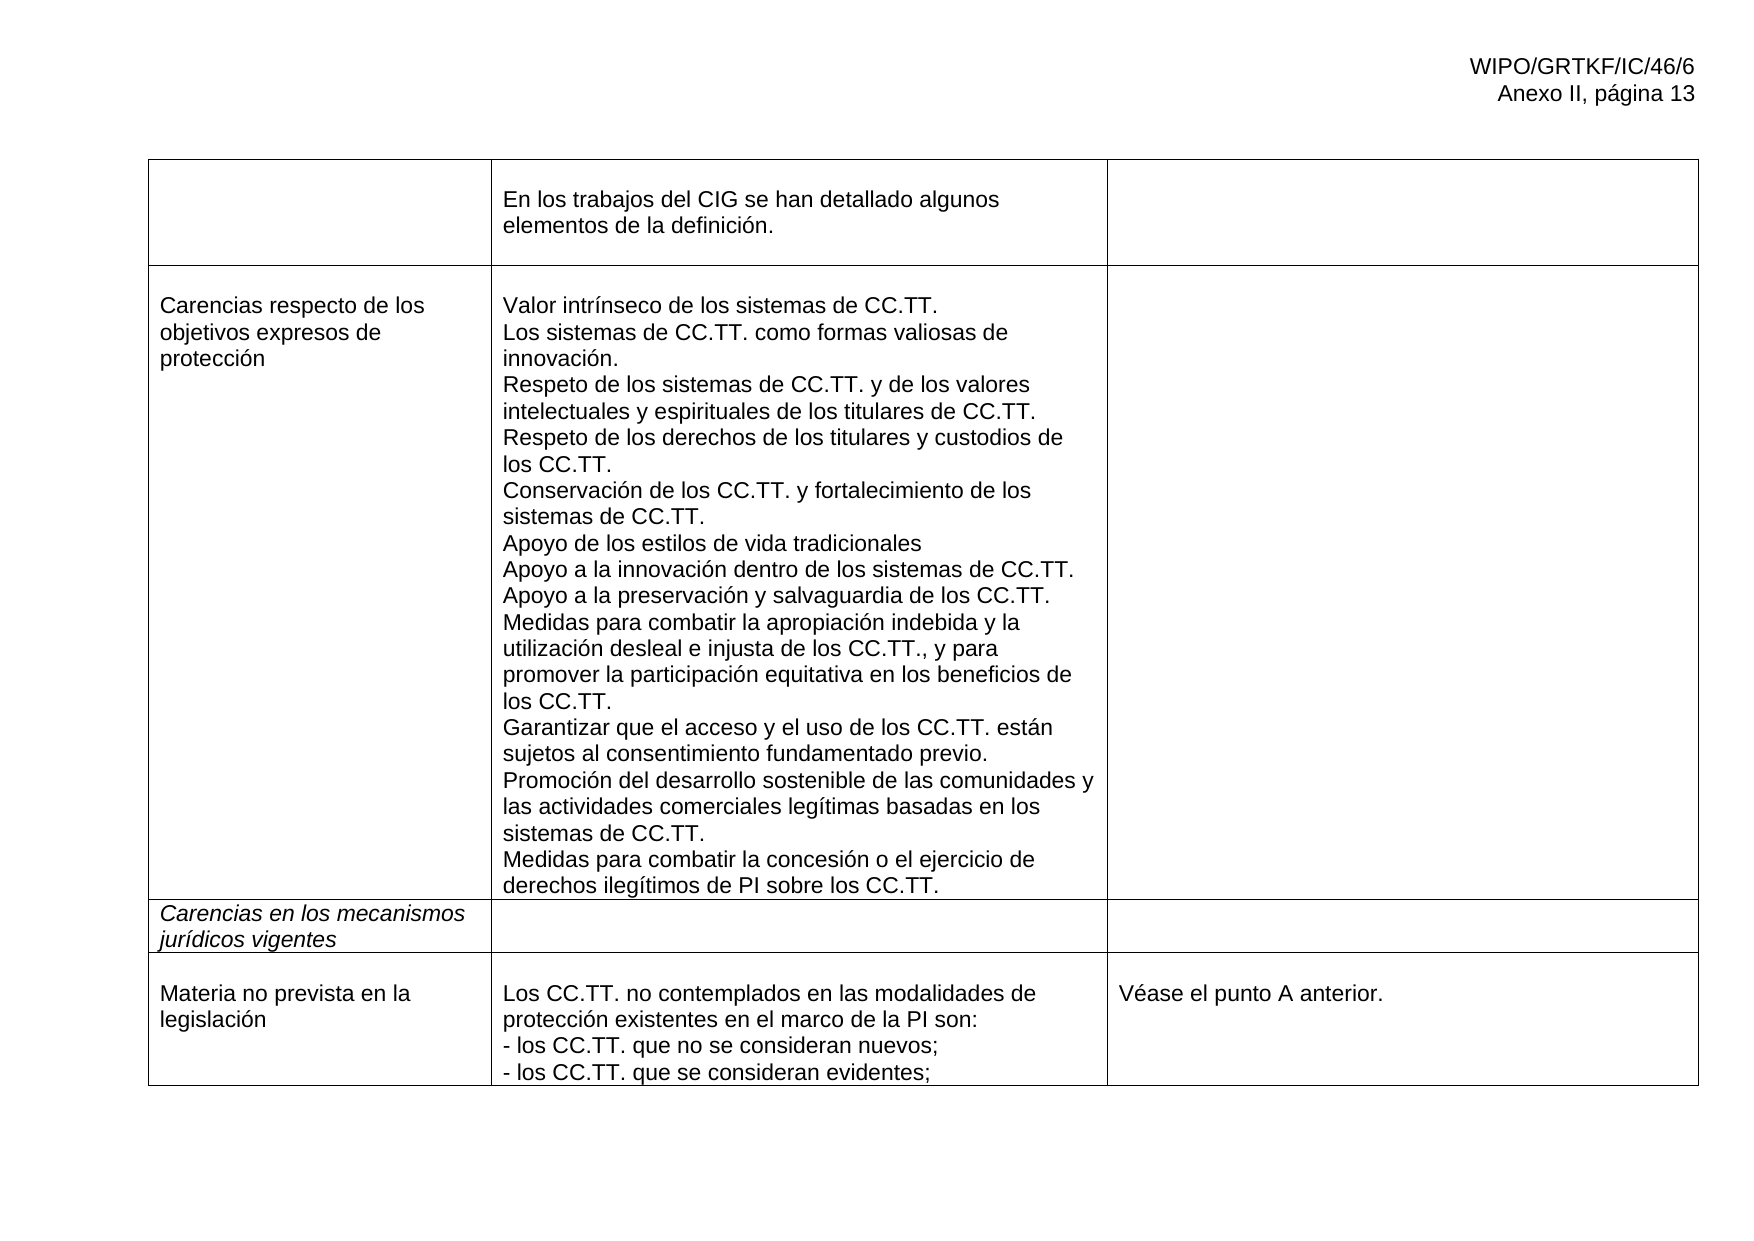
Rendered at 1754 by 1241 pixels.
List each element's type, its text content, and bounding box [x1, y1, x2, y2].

table_cell Carencias en los mecanismos jurídicos vigentes [149, 900, 491, 952]
table_cell [1108, 160, 1698, 265]
table_cell [1108, 900, 1698, 952]
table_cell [492, 953, 1107, 1085]
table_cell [149, 160, 491, 265]
table_cell [492, 900, 1107, 952]
table_cell [1108, 266, 1698, 898]
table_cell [149, 953, 491, 1085]
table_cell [492, 160, 1107, 265]
table_cell Valor intrínseco de los sistemas de CC.TT. Los sistemas de CC.TT. como formas valiosas de innovación. Respeto de los sistemas de CC.TT. y de los valores intelectuales y espirituales de los titulares de CC.TT. Respeto de los derechos de los titulares y custodios de los CC.TT. Conservación de los CC.TT. y fortalecimiento de los sistemas de CC.TT. Apoyo de los estilos de vida tradicionales Apoyo a la innovación dentro de los sistemas de CC.TT. Apoyo a la preservación y salvaguardia de los CC.TT. Medidas para combatir la apropiación indebida y la utilización desleal e injusta de los CC.TT., y para promover la participación equitativa en los beneficios de los CC.TT. Garantizar que el acceso y el uso de los CC.TT. están sujetos al consentimiento fundamentado previo. Promoción del desarrollo sostenible de las comunidades y las actividades comerciales legítimas basadas en los sistemas de CC.TT. Medidas para combatir la concesión o el ejercicio de derechos ilegítimos de PI sobre los CC.TT. [492, 266, 1107, 898]
table_cell Carencias respecto de los objetivos expresos de protección [149, 266, 491, 898]
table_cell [1108, 953, 1698, 1085]
